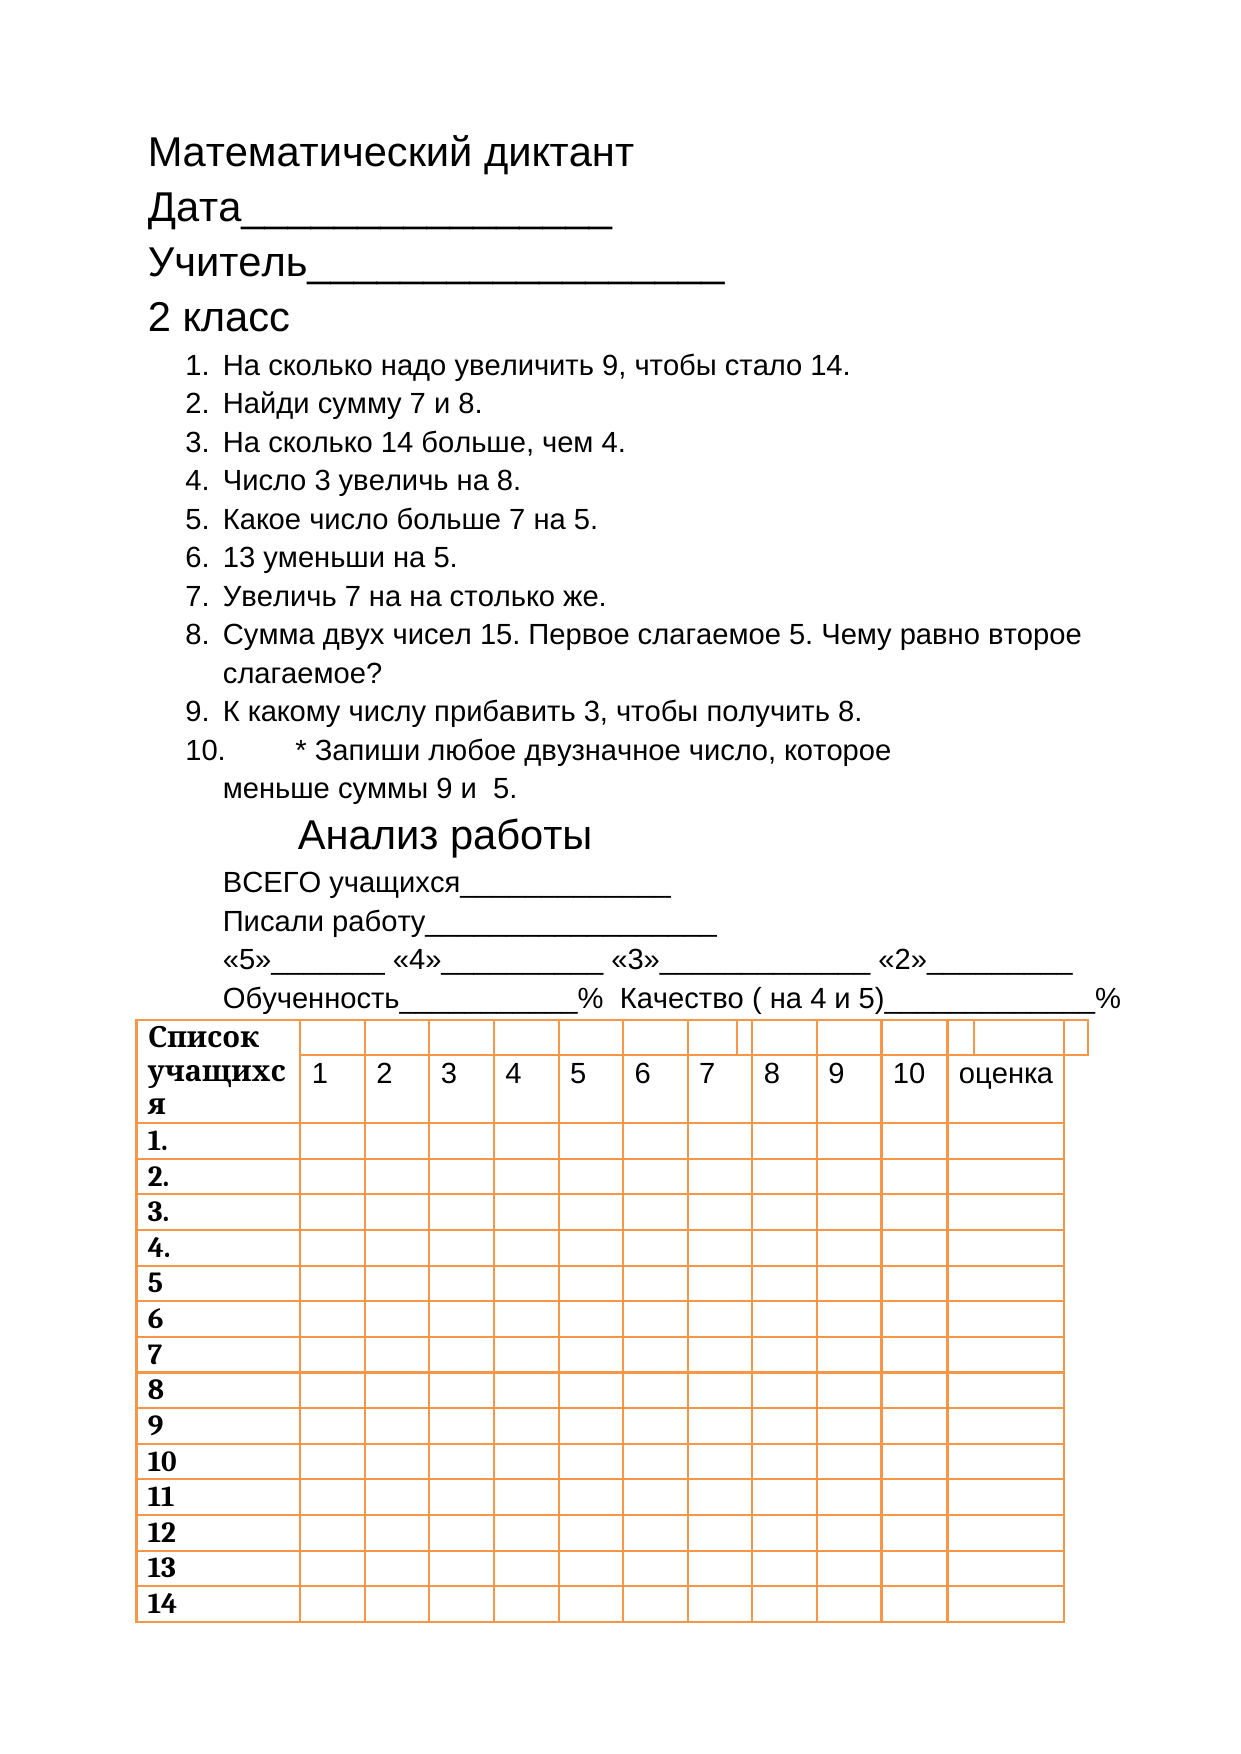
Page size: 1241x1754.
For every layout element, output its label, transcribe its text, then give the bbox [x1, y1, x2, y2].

table_cell 1 [301, 1056, 364, 1122]
table_cell [366, 1124, 428, 1158]
table_cell 11 [138, 1480, 299, 1514]
table_cell [560, 1516, 622, 1549]
table_cell [366, 1160, 428, 1193]
table_cell [430, 1445, 493, 1478]
table_cell [624, 1516, 687, 1549]
table_cell 3. [138, 1195, 299, 1229]
table_cell 10 [883, 1056, 946, 1122]
table_cell [366, 1231, 428, 1264]
text Учитель__________________ [148, 237, 1152, 285]
table_cell [949, 1409, 1063, 1443]
table_cell [949, 1124, 1063, 1158]
table_cell [366, 1374, 428, 1407]
list * Запиши любое двузначное число, которое [185, 733, 1152, 767]
table_cell 3 [430, 1056, 493, 1122]
table_cell [883, 1445, 946, 1478]
table_cell [818, 1231, 880, 1264]
table_cell [624, 1480, 687, 1514]
table_cell [753, 1195, 816, 1229]
table_cell 2. [138, 1160, 299, 1193]
list 13 уменьши на 5. [185, 540, 1152, 574]
table_cell [430, 1480, 493, 1514]
table_cell [689, 1480, 751, 1514]
table_cell [301, 1445, 364, 1478]
table_cell [818, 1302, 880, 1336]
table_cell [495, 1516, 558, 1549]
table_cell [624, 1231, 687, 1264]
table_cell [818, 1409, 880, 1443]
table_cell [430, 1516, 493, 1549]
table_cell [753, 1480, 816, 1514]
table_cell 5 [138, 1267, 299, 1300]
table_cell [689, 1587, 751, 1621]
table_cell [689, 1267, 751, 1300]
table_cell 12 [138, 1516, 299, 1549]
table_cell [495, 1587, 558, 1621]
table_cell [560, 1338, 622, 1371]
table_cell 7 [689, 1056, 751, 1122]
table_cell [624, 1552, 687, 1585]
table_cell [495, 1409, 558, 1443]
list Найди сумму 7 и 8. [185, 386, 1152, 420]
table_cell [560, 1374, 622, 1407]
table_cell [753, 1516, 816, 1549]
table_cell 1. [138, 1124, 299, 1158]
table_cell [560, 1231, 622, 1264]
table_cell [949, 1552, 1063, 1585]
table_cell [301, 1160, 364, 1193]
text 2 класс [148, 292, 1152, 340]
table_cell [753, 1160, 816, 1193]
table_cell 2 [366, 1056, 428, 1122]
table_cell [430, 1552, 493, 1585]
table_cell [366, 1516, 428, 1549]
table_cell 7 [138, 1338, 299, 1371]
table_cell [624, 1587, 687, 1621]
table_cell [883, 1552, 946, 1585]
table_cell 9 [818, 1056, 880, 1122]
table_cell [301, 1516, 364, 1549]
text Математический диктант [148, 127, 1152, 175]
table_cell [753, 1374, 816, 1407]
list Число 3 увеличь на 8. [185, 463, 1152, 497]
table_cell 8 [138, 1374, 299, 1407]
table_cell [624, 1302, 687, 1336]
table_cell [366, 1338, 428, 1371]
table_cell [818, 1338, 880, 1371]
table_cell [560, 1302, 622, 1336]
table_cell [301, 1587, 364, 1621]
table_cell [301, 1480, 364, 1514]
table_cell [753, 1587, 816, 1621]
table_cell [560, 1160, 622, 1193]
table_cell [301, 1409, 364, 1443]
table_cell [949, 1374, 1063, 1407]
table_cell [689, 1338, 751, 1371]
table_cell [301, 1231, 364, 1264]
table_cell [689, 1516, 751, 1549]
table_cell [495, 1302, 558, 1336]
table_cell [301, 1338, 364, 1371]
list Увеличь 7 на на столько же. [185, 579, 1152, 612]
table_cell [495, 1552, 558, 1585]
list «5»_______ «4»__________ «3»_____________ «2»_________ [223, 942, 1152, 976]
table_cell 13 [138, 1552, 299, 1585]
table_cell оценка [949, 1056, 1063, 1122]
table_cell [883, 1267, 946, 1300]
table_cell [624, 1124, 687, 1158]
list На сколько 14 больше, чем 4. [185, 425, 1152, 458]
table_cell [883, 1374, 946, 1407]
table_cell 6 [624, 1056, 687, 1122]
table_cell [366, 1480, 428, 1514]
table_cell [495, 1231, 558, 1264]
table_cell [949, 1480, 1063, 1514]
table_cell [560, 1480, 622, 1514]
table_cell [430, 1124, 493, 1158]
table_cell [883, 1516, 946, 1549]
table_cell [624, 1338, 687, 1371]
table_cell 6 [138, 1302, 299, 1336]
table_cell [495, 1124, 558, 1158]
table_cell [301, 1552, 364, 1585]
list Анализ работы [298, 810, 1152, 858]
table_cell [818, 1587, 880, 1621]
table_cell [624, 1445, 687, 1478]
table_cell [949, 1160, 1063, 1193]
table_cell [753, 1302, 816, 1336]
table_cell 4. [138, 1231, 299, 1264]
table_cell [495, 1480, 558, 1514]
table_cell [689, 1409, 751, 1443]
table_cell [883, 1587, 946, 1621]
table_cell [883, 1480, 946, 1514]
table_header Список учащихся [138, 1021, 299, 1122]
table_cell [949, 1302, 1063, 1336]
table_cell [560, 1445, 622, 1478]
table_cell 5 [560, 1056, 622, 1122]
table_cell [949, 1516, 1063, 1549]
table_cell [883, 1409, 946, 1443]
table_cell [495, 1445, 558, 1478]
table_cell [949, 1195, 1063, 1229]
table_cell [753, 1231, 816, 1264]
table_cell [560, 1267, 622, 1300]
table_cell [883, 1338, 946, 1371]
table_cell [689, 1552, 751, 1585]
table_cell [624, 1374, 687, 1407]
table_cell [430, 1587, 493, 1621]
table_cell [818, 1267, 880, 1300]
table_cell [301, 1195, 364, 1229]
table_cell [366, 1302, 428, 1336]
list Какое число больше 7 на 5. [185, 502, 1152, 535]
table_cell [430, 1302, 493, 1336]
table_cell [949, 1338, 1063, 1371]
table_cell [301, 1302, 364, 1336]
table_cell [495, 1338, 558, 1371]
table_cell [753, 1409, 816, 1443]
list меньше суммы 9 и 5. [223, 772, 1152, 805]
table_cell [753, 1267, 816, 1300]
table_cell [366, 1195, 428, 1229]
table_cell [753, 1124, 816, 1158]
table_cell 10 [138, 1445, 299, 1478]
list Писали работу__________________ [223, 904, 1152, 937]
table_cell 8 [753, 1056, 816, 1122]
table_cell [689, 1231, 751, 1264]
table_cell [495, 1267, 558, 1300]
table_cell [883, 1231, 946, 1264]
table_cell [560, 1195, 622, 1229]
table_cell [883, 1195, 946, 1229]
table_cell [495, 1374, 558, 1407]
table_cell [689, 1195, 751, 1229]
table_cell [624, 1195, 687, 1229]
table_cell [430, 1231, 493, 1264]
table_cell 14 [138, 1587, 299, 1621]
table_cell [301, 1267, 364, 1300]
table_cell [366, 1587, 428, 1621]
table_cell [430, 1409, 493, 1443]
table_cell [818, 1160, 880, 1193]
list На сколько надо увеличить 9, чтобы стало 14. [185, 348, 1152, 381]
table_cell [883, 1160, 946, 1193]
table_cell [753, 1338, 816, 1371]
table_cell [430, 1374, 493, 1407]
table_cell [560, 1409, 622, 1443]
text Дата________________ [148, 182, 1152, 230]
table_cell [624, 1409, 687, 1443]
table_cell [366, 1552, 428, 1585]
table_cell [560, 1552, 622, 1585]
table_cell [883, 1124, 946, 1158]
table_cell [949, 1267, 1063, 1300]
table_cell [430, 1338, 493, 1371]
table_cell [366, 1267, 428, 1300]
table_cell [430, 1267, 493, 1300]
table_cell [753, 1445, 816, 1478]
table_cell [689, 1445, 751, 1478]
table_cell [430, 1195, 493, 1229]
table_cell [818, 1552, 880, 1585]
list ВСЕГО учащихся_____________ [223, 865, 1152, 899]
table_cell [495, 1195, 558, 1229]
table_cell 9 [138, 1409, 299, 1443]
table_cell [624, 1267, 687, 1300]
table_cell [818, 1124, 880, 1158]
table_cell [560, 1587, 622, 1621]
table_cell [495, 1160, 558, 1193]
table_cell [818, 1445, 880, 1478]
table_cell [818, 1195, 880, 1229]
table_cell [883, 1302, 946, 1336]
table_cell [624, 1160, 687, 1193]
list К какому числу прибавить 3, чтобы получить 8. [185, 694, 1152, 728]
table_cell [949, 1231, 1063, 1264]
table_cell [949, 1445, 1063, 1478]
table_cell [366, 1445, 428, 1478]
table_cell [753, 1552, 816, 1585]
table_cell [560, 1124, 622, 1158]
table_cell [301, 1124, 364, 1158]
table_cell [689, 1160, 751, 1193]
list Обученность___________% Качество ( на 4 и 5)_____________% [223, 981, 1152, 1014]
table_cell [301, 1374, 364, 1407]
table_cell [818, 1480, 880, 1514]
table_cell [949, 1587, 1063, 1621]
table_cell 4 [495, 1056, 558, 1122]
table_cell [818, 1516, 880, 1549]
list Сумма двух чисел 15. Первое слагаемое 5. Чему равно второе слагаемое? [185, 617, 1152, 689]
table_cell [689, 1124, 751, 1158]
table_cell [366, 1409, 428, 1443]
table_cell [689, 1302, 751, 1336]
table_cell [818, 1374, 880, 1407]
table_cell [430, 1160, 493, 1193]
table_cell [689, 1374, 751, 1407]
